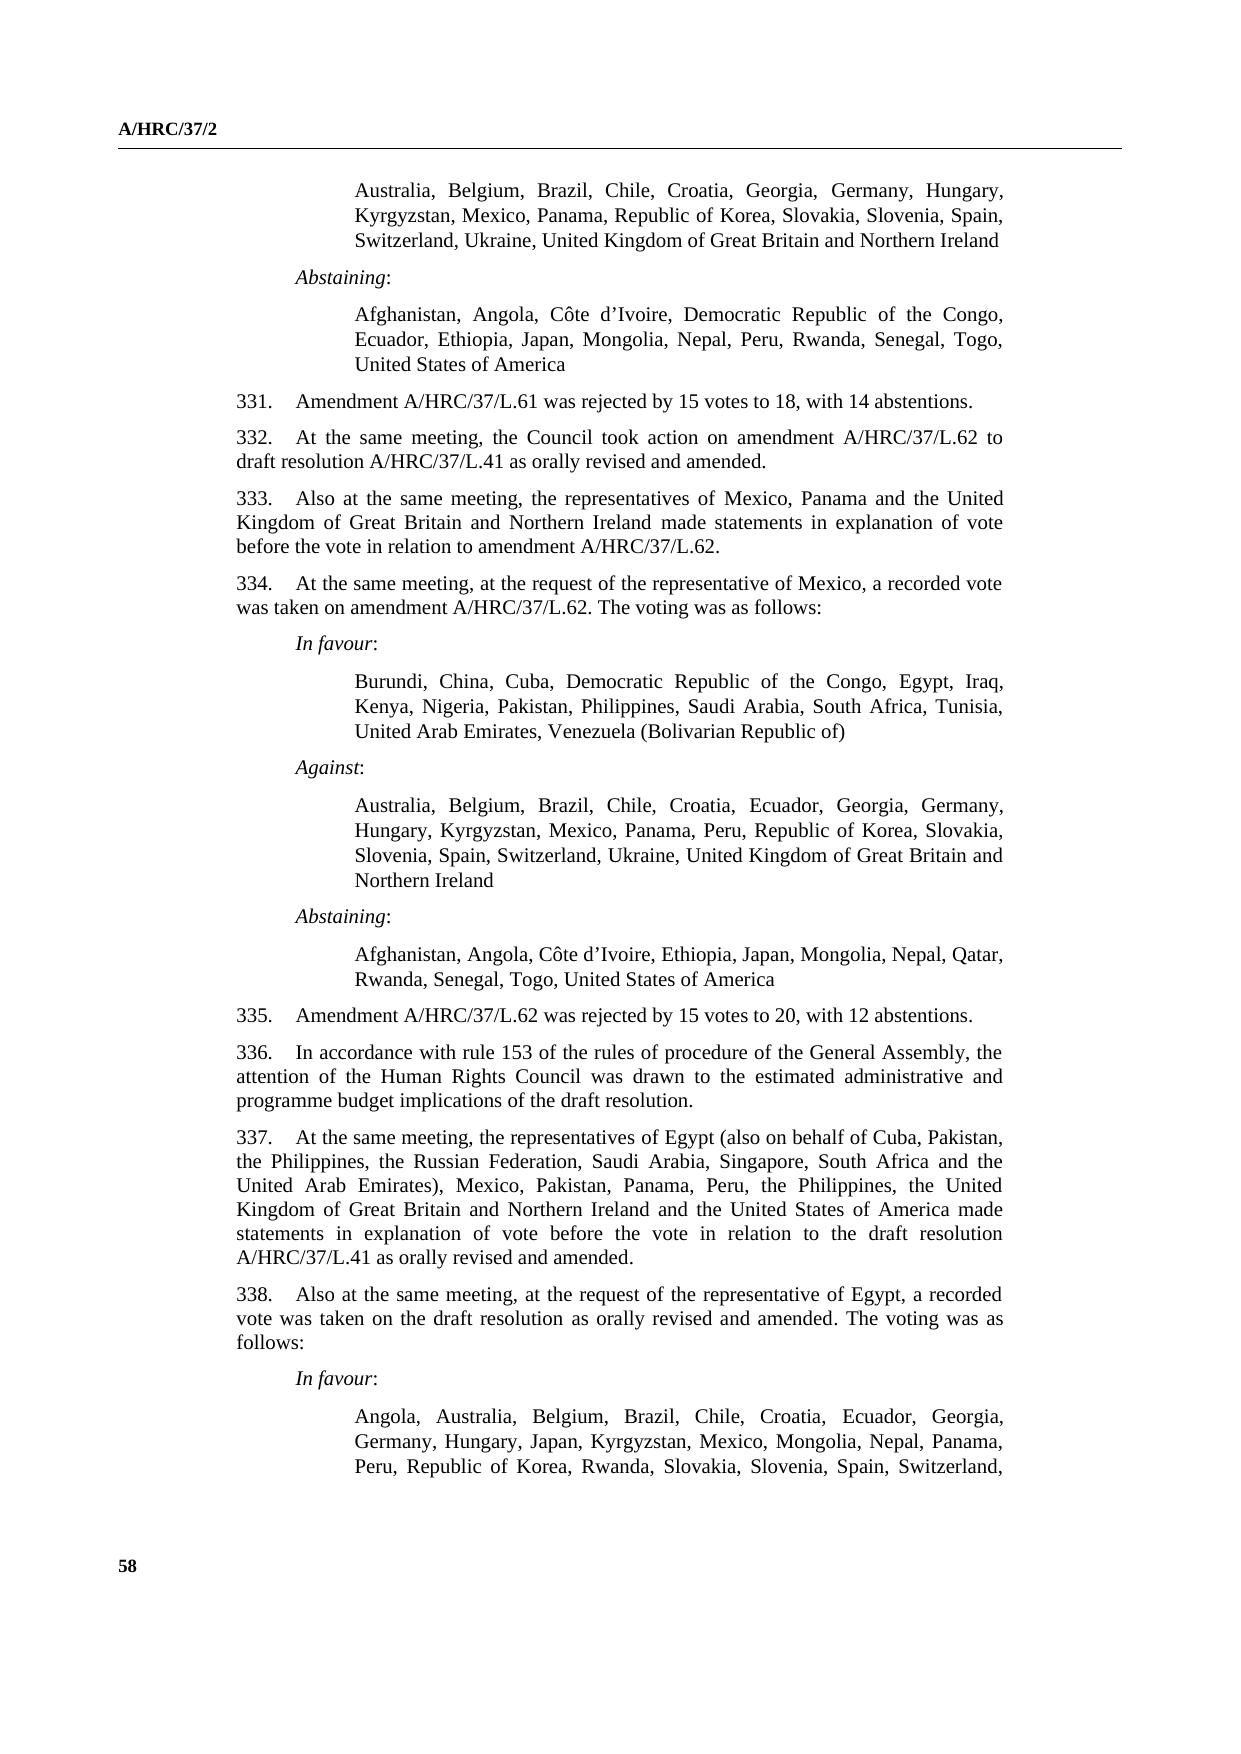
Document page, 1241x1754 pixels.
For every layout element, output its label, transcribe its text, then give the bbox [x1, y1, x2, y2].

text 332. At the same meeting, the Council took action on amendment A/HRC/37/L.62 to draft resolution A/HRC/37/L.41 as orally revised and amended. [236, 425, 1004, 473]
text 338. Also at the same meeting, at the request of the representative of Egypt, a recorded vote was taken on the draft resolution as orally revised and amended. The voting was as follows: [236, 1282, 1004, 1354]
text 337. At the same meeting, the representatives of Egypt (also on behalf of Cuba, Pakistan, the Philippines, the Russian Federation, Saudi Arabia, Singapore, South Africa and the United Arab Emirates), Mexico, Pakistan, Panama, Peru, the Philippines, the United Kingdom of Great Britain and Northern Ireland and the United States of America made statements in explanation of vote before the vote in relation to the draft resolution A/HRC/37/L.41 as orally revised and amended. [236, 1125, 1004, 1269]
text Australia, Belgium, Brazil, Chile, Croatia, Georgia, Germany, Hungary, Kyrgyzstan, Mexico, Panama, Republic of Korea, Slovakia, Slovenia, Spain, Switzerland, Ukraine, United Kingdom of Great Britain and Northern Ireland [354, 177, 1004, 252]
text In favour: [236, 1366, 1004, 1390]
text Afghanistan, Angola, Côte d’Ivoire, Democratic Republic of the Congo, Ecuador, Ethiopia, Japan, Mongolia, Nepal, Peru, Rwanda, Senegal, Togo, United States of America [354, 301, 1004, 376]
text 335. Amendment A/HRC/37/L.62 was rejected by 15 votes to 20, with 12 abstentions. [236, 1003, 1004, 1027]
text 331. Amendment A/HRC/37/L.61 was rejected by 15 votes to 18, with 14 abstentions. [236, 389, 1004, 413]
text 334. At the same meeting, at the request of the representative of Mexico, a recorded vote was taken on amendment A/HRC/37/L.62. The voting was as follows: [236, 571, 1004, 619]
text Burundi, China, Cuba, Democratic Republic of the Congo, Egypt, Iraq, Kenya, Nigeria, Pakistan, Philippines, Saudi Arabia, South Africa, Tunisia, United Arab Emirates, Venezuela (Bolivarian Republic of) [354, 668, 1004, 743]
text 336. In accordance with rule 153 of the rules of procedure of the General Assembly, the attention of the Human Rights Council was drawn to the estimated administrative and programme budget implications of the draft resolution. [236, 1040, 1004, 1112]
text Afghanistan, Angola, Côte d’Ivoire, Ethiopia, Japan, Mongolia, Nepal, Qatar, Rwanda, Senegal, Togo, United States of America [354, 941, 1004, 991]
text In favour: [236, 631, 1004, 655]
text 333. Also at the same meeting, the representatives of Mexico, Panama and the United Kingdom of Great Britain and Northern Ireland made statements in explanation of vote before the vote in relation to amendment A/HRC/37/L.62. [236, 486, 1004, 558]
text Australia, Belgium, Brazil, Chile, Croatia, Ecuador, Georgia, Germany, Hungary, Kyrgyzstan, Mexico, Panama, Peru, Republic of Korea, Slovakia, Slovenia, Spain, Switzerland, Ukraine, United Kingdom of Great Britain and Northern Ireland [354, 792, 1004, 892]
text Against: [236, 755, 1004, 779]
text Abstaining: [236, 904, 1004, 928]
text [354, 1403, 1004, 1478]
text Abstaining: [236, 265, 1004, 289]
